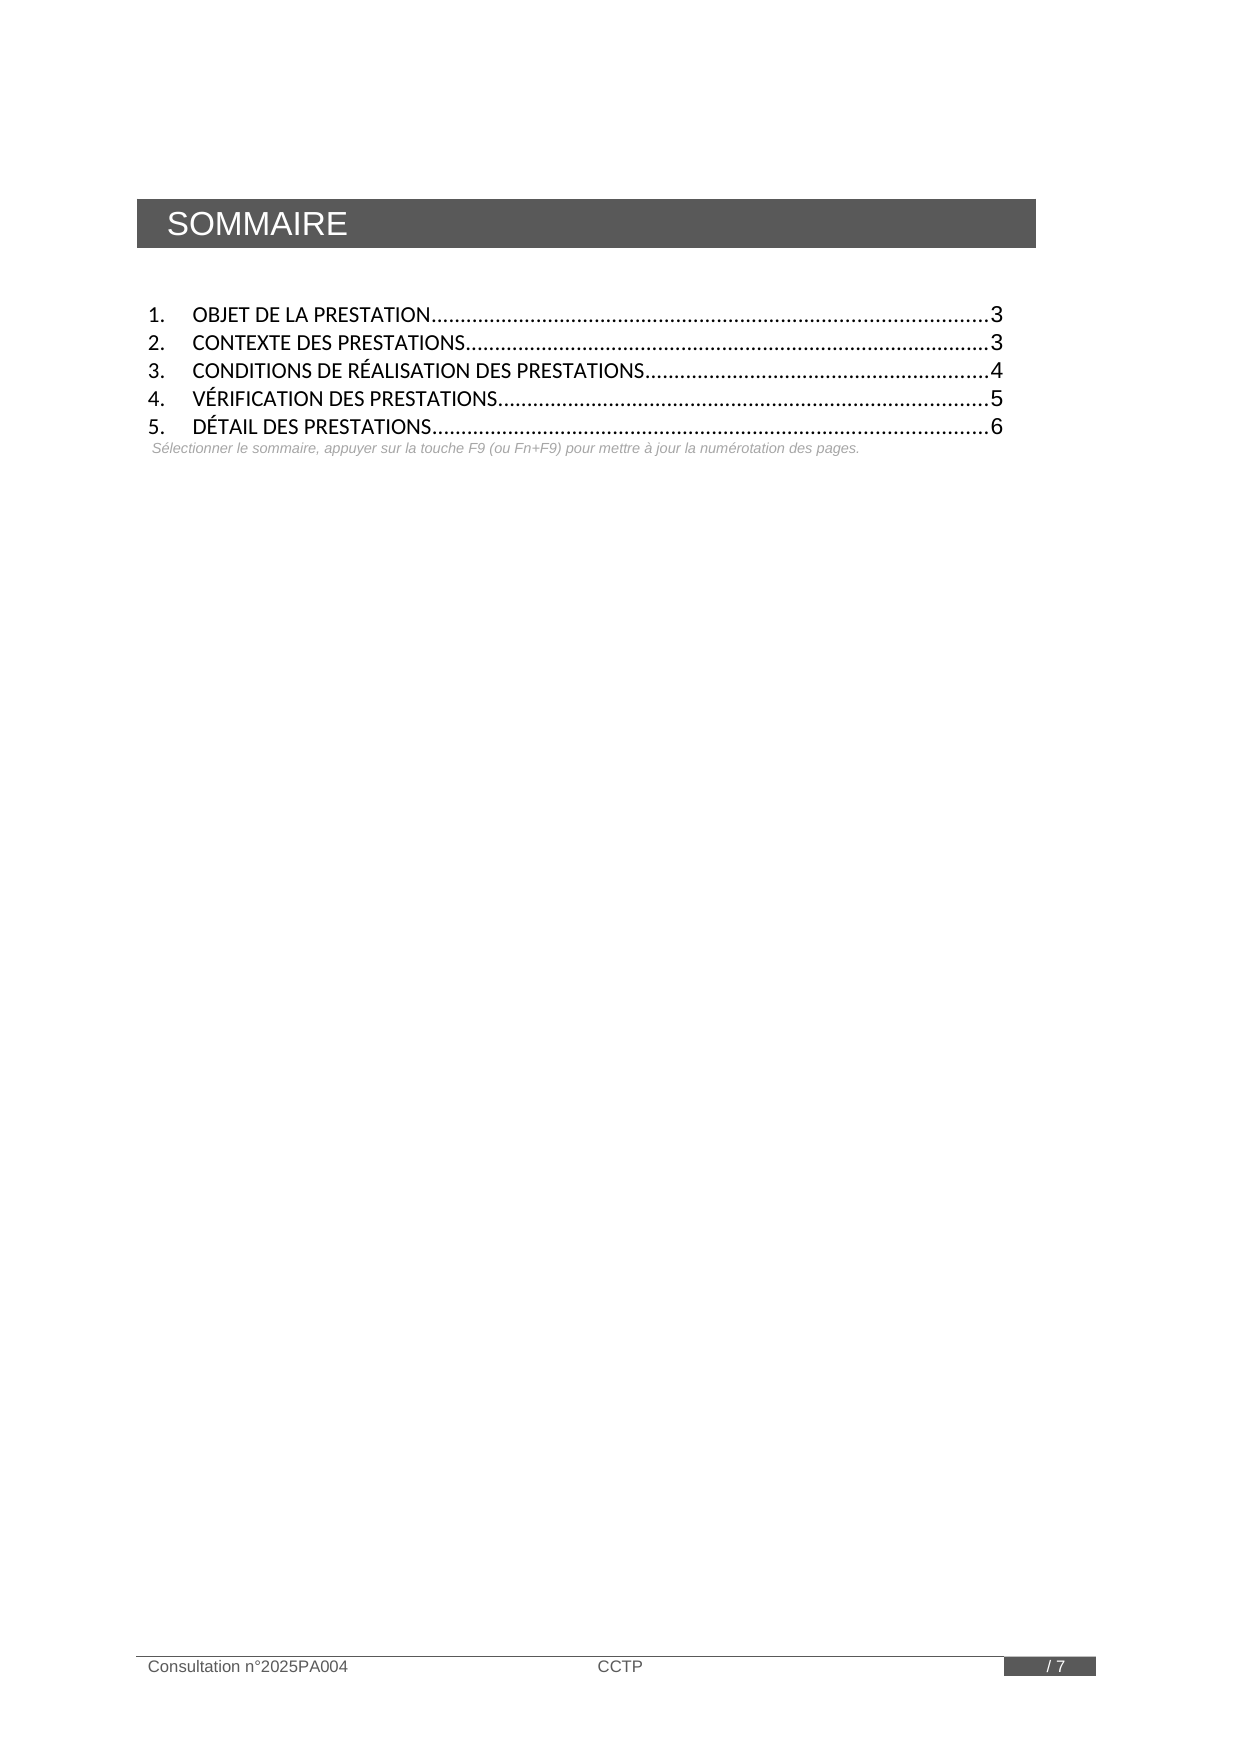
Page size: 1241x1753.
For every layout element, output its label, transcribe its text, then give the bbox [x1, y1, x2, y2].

table_header SOMMAIRE [138, 200, 1035, 246]
text Sélectionner le sommaire, appuyer sur la touche F9 (ou Fn+F9) pour mettre à jour la numérotation des pages. [148, 440, 1078, 457]
text 4. VÉRIFICATION DES PRESTATIONS 5 [148, 384, 1005, 412]
text 1. OBJET DE LA PRESTATION 3 [148, 300, 1005, 328]
text 5. DÉTAIL DES PRESTATIONS 6 [148, 412, 1005, 440]
text 2. CONTEXTE DES PRESTATIONS 3 [148, 328, 1005, 356]
text 3. CONDITIONS DE RÉALISATION DES PRESTATIONS 4 [148, 356, 1005, 384]
